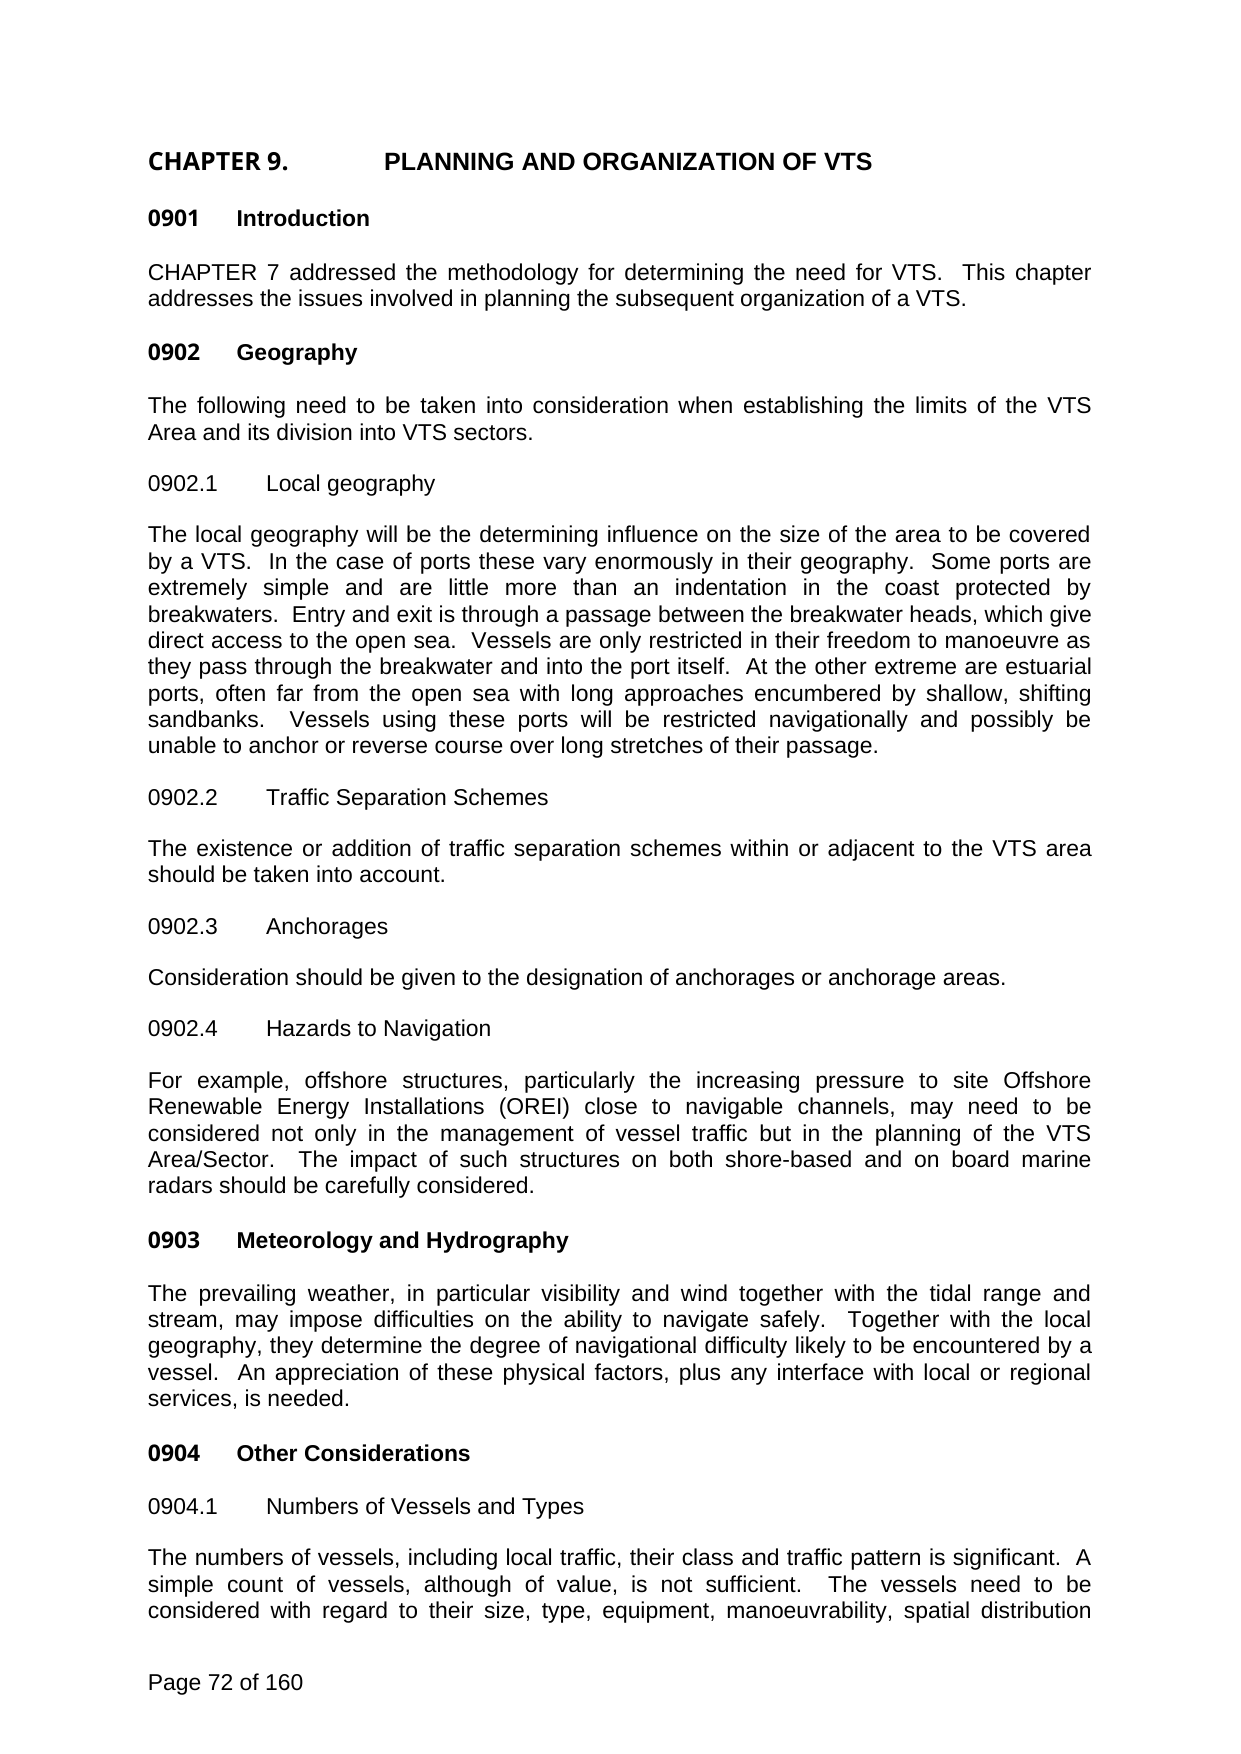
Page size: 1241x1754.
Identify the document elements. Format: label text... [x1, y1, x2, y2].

subtitle Hazards to Navigation [148, 1015, 1092, 1042]
subtitle Other Considerations [148, 1437, 1092, 1468]
text CHAPTER 7 addressed the methodology for determining the need for VTS. This chapter addresses the issues involved in planning the subsequent organization of a VTS. [148, 258, 1092, 311]
text Consideration should be given to the designation of anchorages or anchorage areas. [148, 964, 1092, 990]
text The prevailing weather, in particular visibility and wind together with the tidal range and stream, may impose difficulties on the ability to navigate safely. Together with the local geography, they determine the degree of navigational difficulty likely to be encountered by a vessel. An appreciation of these physical factors, plus any interface with local or regional services, is needed. [148, 1280, 1092, 1412]
subtitle Introduction [148, 202, 1092, 233]
subtitle Anchorages [148, 913, 1092, 939]
subtitle PLANNING AND ORGANIZATION OF VTS [148, 143, 1092, 177]
subtitle Traffic Separation Schemes [148, 784, 1092, 810]
text For example, offshore structures, particularly the increasing pressure to site Offshore Renewable Energy Installations (OREI) close to navigable channels, may need to be considered not only in the management of vessel traffic but in the planning of the VTS Area/Sector. The impact of such structures on both shore-based and on board marine radars should be carefully considered. [148, 1067, 1092, 1198]
text The local geography will be the determining influence on the size of the area to be covered by a VTS. In the case of ports these vary enormously in their geography. Some ports are extremely simple and are little more than an indentation in the coast protected by breakwaters. Entry and exit is through a passage between the breakwater heads, which give direct access to the open sea. Vessels are only restricted in their freedom to manoeuvre as they pass through the breakwater and into the port itself. At the other extreme are estuarial ports, often far from the open sea with long approaches encumbered by shallow, shifting sandbanks. Vessels using these ports will be restricted navigationally and possibly be unable to anchor or reverse course over long stretches of their passage. [148, 521, 1092, 759]
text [148, 1544, 1092, 1623]
subtitle Numbers of Vessels and Types [148, 1493, 1092, 1519]
subtitle Meteorology and Hydrography [148, 1223, 1092, 1255]
text The following need to be taken into consideration when establishing the limits of the VTS Area and its division into VTS sectors. [148, 392, 1092, 445]
subtitle Geography [148, 336, 1092, 367]
text The existence or addition of traffic separation schemes within or adjacent to the VTS area should be taken into account. [148, 835, 1092, 888]
subtitle Local geography [148, 470, 1092, 496]
